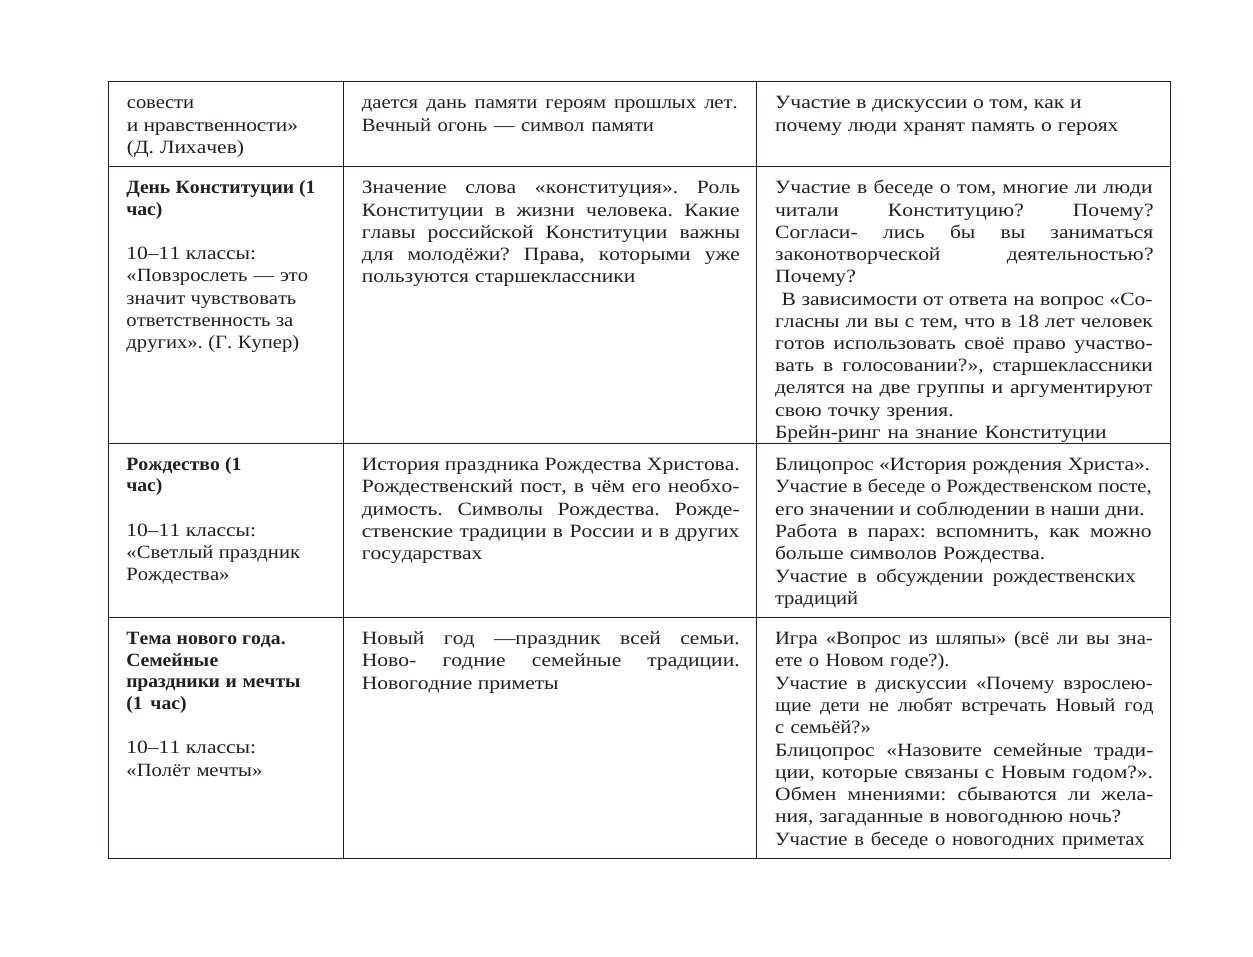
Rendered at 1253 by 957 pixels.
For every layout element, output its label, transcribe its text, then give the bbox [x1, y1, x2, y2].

table_cell Игра «Вопрос из шляпы» (всё ли вы зна- ете о Новом годе?). Участие в дискуссии «Почему взрослею- щие дети не любят встречать Новый год с семьёй?» Блицопрос «Назовите семейные тради- ции, которые связаны с Новым годом?». Обмен мнениями: сбываются ли жела- ния, загаданные в новогоднюю ночь? Участие в беседе о новогодних приметах [757, 618, 1170, 858]
table_cell История праздника Рождества Христова. Рождественский пост, в чём его необхо- димость. Символы Рождества. Рожде- ственские традиции в России и в других государствах [344, 444, 756, 617]
table_header дается дань памяти героям прошлых лет. Вечный огонь — символ памяти [344, 82, 756, 166]
table_header совести и нравственности» (Д. Лихачев) [109, 82, 343, 166]
table_header Участие в дискуссии о том, как и почему люди хранят память о героях [757, 82, 1170, 166]
table_cell День Конституции (1 час) 10–11 классы: «Повзрослеть — это значит чувствовать ответственность за других». (Г. Купер) [109, 167, 343, 443]
table_cell Рождество (1 час) 10–11 классы: «Светлый праздник Рождества» [109, 444, 343, 617]
table_cell Новый год —праздник всей семьи. Ново- годние семейные традиции. Новогодние приметы [344, 618, 756, 858]
table_cell Тема нового года. Семейные праздники и мечты (1 час) 10–11 классы: «Полёт мечты» [109, 618, 343, 858]
table_cell Значение слова «конституция». Роль Конституции в жизни человека. Какие главы российской Конституции важны для молодёжи? Права, которыми уже пользуются старшеклассники [344, 167, 756, 443]
table_cell Участие в беседе о том, многие ли люди читали Конституцию? Почему? Согласи- лись бы вы заниматься законотворческой деятельностью? Почему? В зависимости от ответа на вопрос «Со- гласны ли вы с тем, что в 18 лет человек готов использовать своё право участво- вать в голосовании?», старшеклассники делятся на две группы и аргументируют свою точку зрения. Брейн-ринг на знание Конституции [757, 167, 1170, 443]
table_cell Блицопрос «История рождения Христа». Участие в беседе о Рождественском посте, его значении и соблюдении в наши дни. Работа в парах: вспомнить, как можно больше символов Рождества. Участие в обсуждении рождественских традиций [757, 444, 1170, 617]
